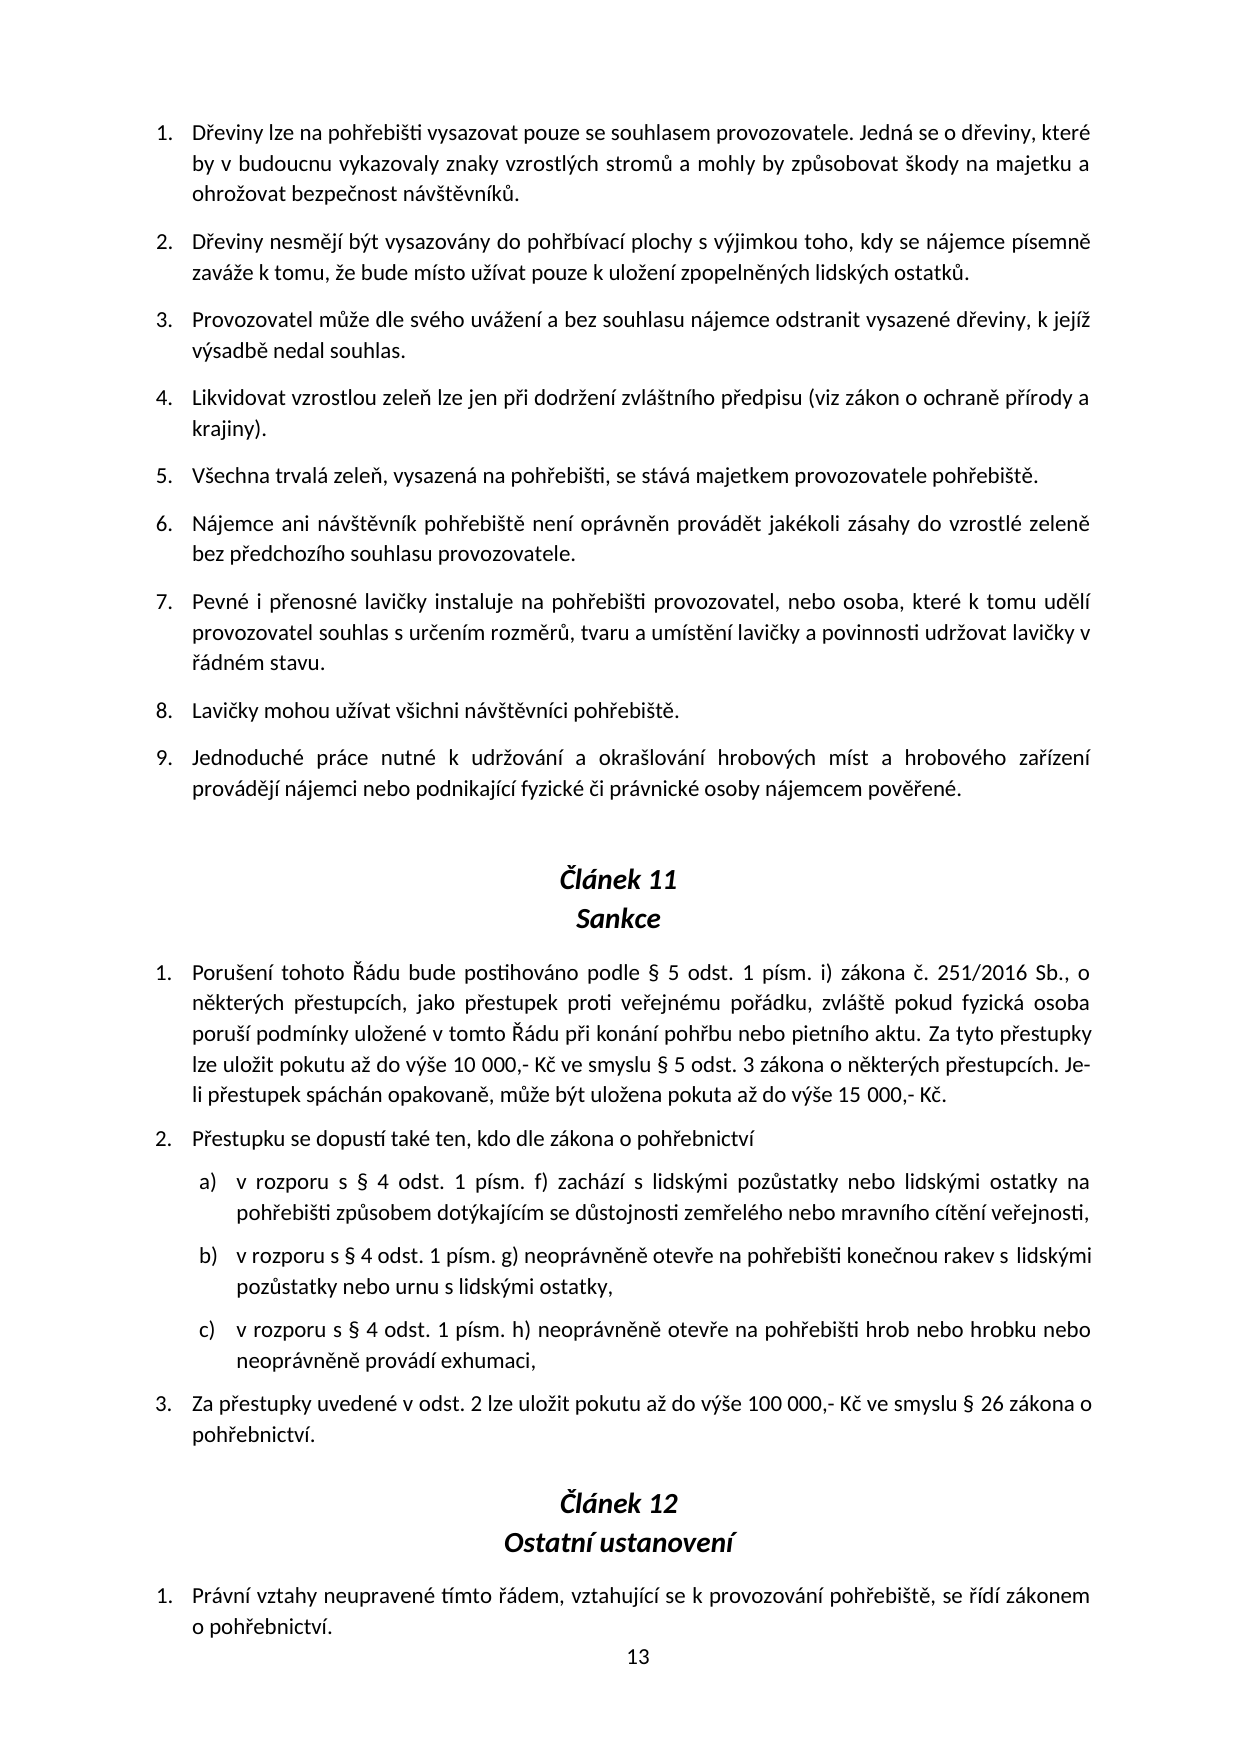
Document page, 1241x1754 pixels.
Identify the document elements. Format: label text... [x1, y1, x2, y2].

subtitle Článek 12 [148, 1485, 1092, 1521]
subtitle Sankce [147, 901, 1092, 936]
list Přestupku se dopustí také ten, kdo dle zákona o pohřebnictví [155, 1124, 1092, 1152]
list Pevné i přenosné lavičky instaluje na pohřebišti provozovatel, nebo osoba, které k tomu udělí provozovatel souhlas s určením rozměrů, tvaru a umístění lavičky a povinnosti udržovat lavičky v řádném stavu. [156, 587, 1092, 676]
list Provozovatel může dle svého uvážení a bez souhlasu nájemce odstranit vysazené dřeviny, k jejíž výsadbě nedal souhlas. [156, 305, 1092, 364]
list v rozporu s § 4 odst. 1 písm. g) neoprávněně otevře na pohřebišti konečnou rakev s lidskými pozůstatky nebo urnu s lidskými ostatky, [199, 1241, 1092, 1300]
list Likvidovat vzrostlou zeleň lze jen při dodržení zvláštního předpisu (viz zákon o ochraně přírody a krajiny). [156, 383, 1092, 442]
list Všechna trvalá zeleň, vysazená na pohřebišti, se stává majetkem provozovatele pohřebiště. [156, 461, 1092, 489]
list Dřeviny lze na pohřebišti vysazovat pouze se souhlasem provozovatele. Jedná se o dřeviny, které by v budoucnu vykazovaly znaky vzrostlých stromů a mohly by způsobovat škody na majetku a ohrožovat bezpečnost návštěvníků. [156, 118, 1092, 208]
list Právní vztahy neupravené tímto řádem, vztahující se k provozování pohřebiště, se řídí zákonem o pohřebnictví. [156, 1581, 1092, 1640]
list v rozporu s § 4 odst. 1 písm. h) neoprávněně otevře na pohřebišti hrob nebo hrobku nebo neoprávněně provádí exhumaci, [199, 1315, 1092, 1374]
list Jednoduché práce nutné k udržování a okrašlování hrobových míst a hrobového zařízení provádějí nájemci nebo podnikající fyzické či právnické osoby nájemcem pověřené. [156, 743, 1092, 802]
subtitle Ostatní ustanovení [148, 1524, 1092, 1560]
list Dřeviny nesmějí být vysazovány do pohřbívací plochy s výjimkou toho, kdy se nájemce písemně zaváže k tomu, že bude místo užívat pouze k uložení zpopelněných lidských ostatků. [156, 227, 1092, 286]
subtitle Článek 11 [147, 861, 1092, 897]
list Nájemce ani návštěvník pohřebiště není oprávněn provádět jakékoli zásahy do vzrostlé zeleně bez předchozího souhlasu provozovatele. [156, 509, 1092, 567]
list Lavičky mohou užívat všichni návštěvníci pohřebiště. [156, 696, 1092, 724]
list Za přestupky uvedené v odst. 2 lze uložit pokutu až do výše 100 000,- Kč ve smyslu § 26 zákona o pohřebnictví. [155, 1389, 1092, 1448]
list Porušení tohoto Řádu bude postihováno podle § 5 odst. 1 písm. i) zákona č. 251/2016 Sb., o některých přestupcích, jako přestupek proti veřejnému pořádku, zvláště pokud fyzická osoba poruší podmínky uložené v tomto Řádu při konání pohřbu nebo pietního aktu. Za tyto přestupky lze uložit pokutu až do výše 10 000,- Kč ve smyslu § 5 odst. 3 zákona o některých přestupcích. Je-li přestupek spáchán opakovaně, může být uložena pokuta až do výše 15 000,- Kč. [155, 958, 1092, 1109]
list v rozporu s § 4 odst. 1 písm. f) zachází s lidskými pozůstatky nebo lidskými ostatky na pohřebišti způsobem dotýkajícím se důstojnosti zemřelého nebo mravního cítění veřejnosti, [199, 1167, 1092, 1226]
